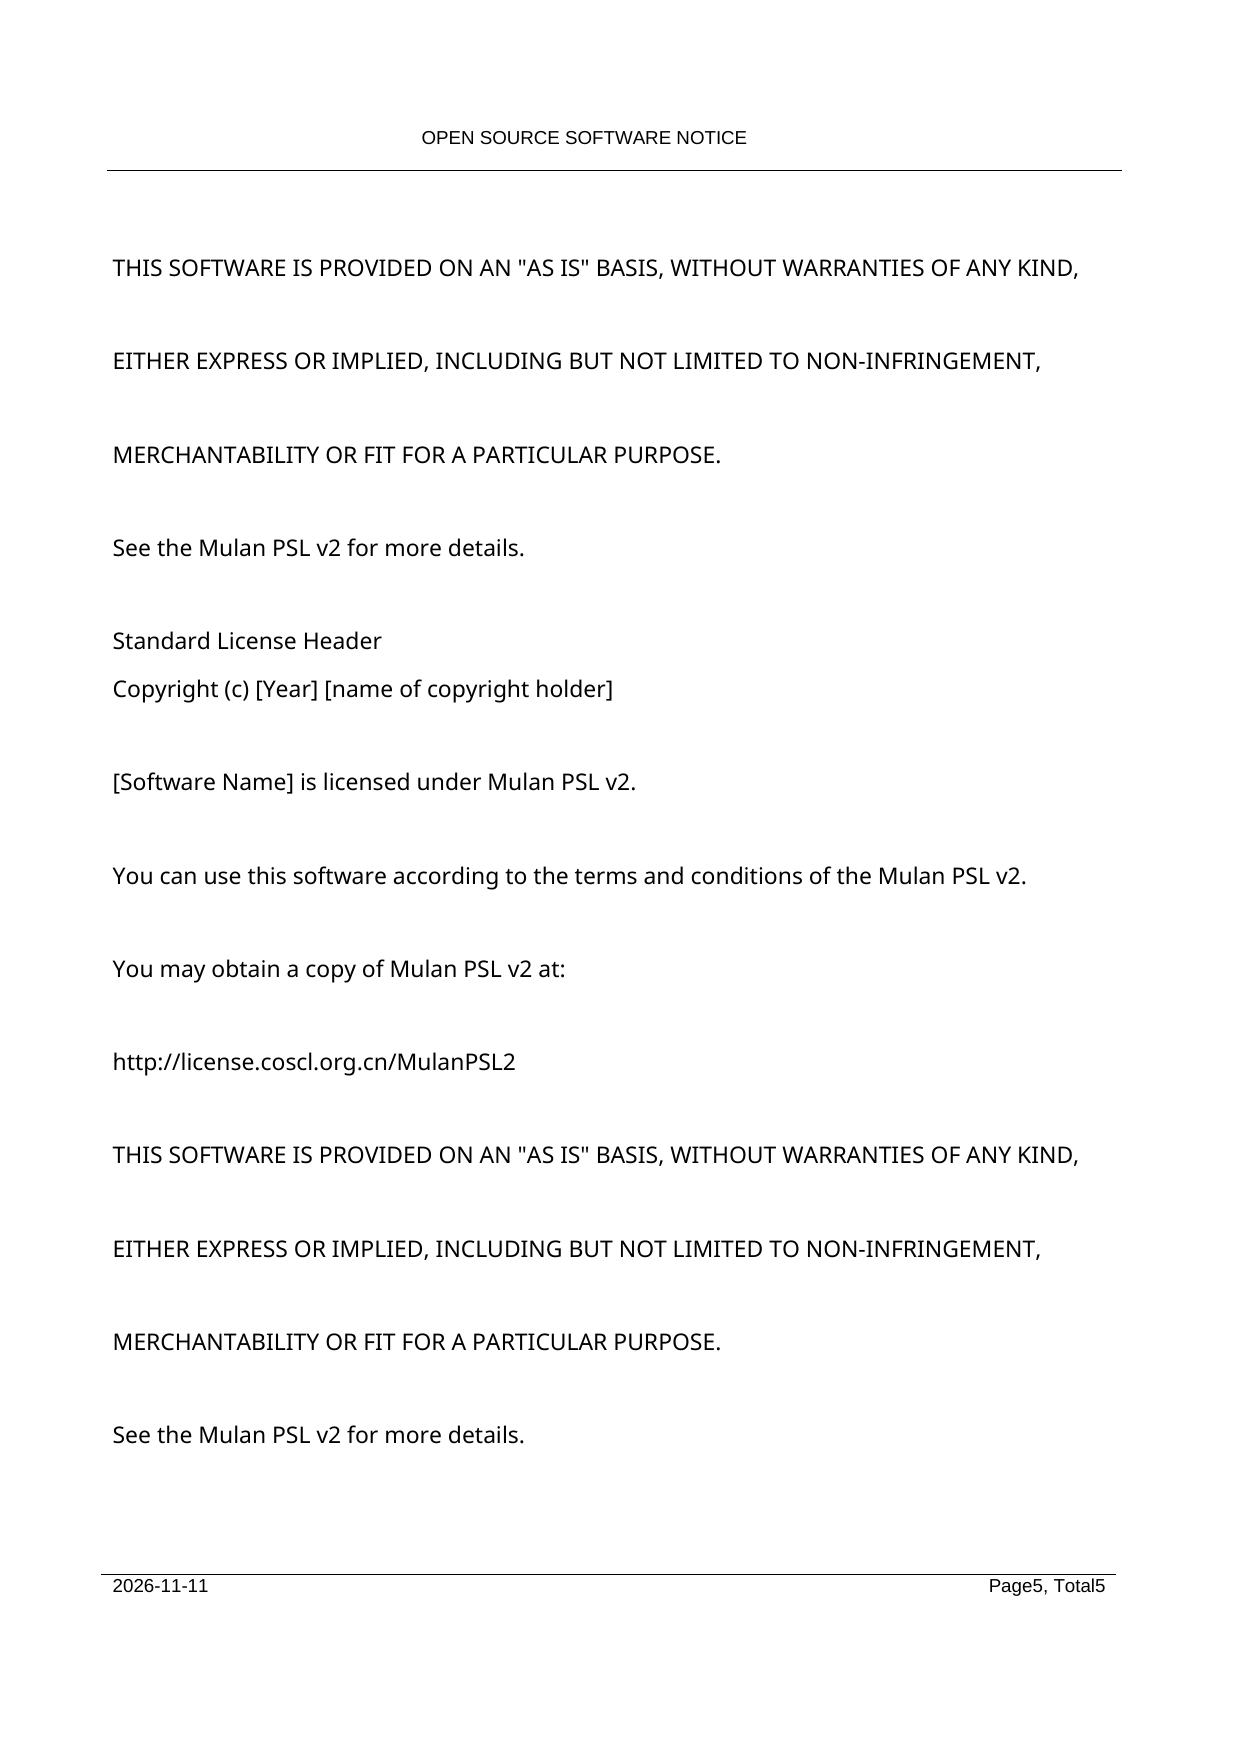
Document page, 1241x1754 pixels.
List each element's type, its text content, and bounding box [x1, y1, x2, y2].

text THIS SOFTWARE IS PROVIDED ON AN "AS IS" BASIS, WITHOUT WARRANTIES OF ANY KIND, [112, 251, 1128, 284]
text [Software Name] is licensed under Mulan PSL v2. [112, 766, 1128, 798]
text See the Mulan PSL v2 for more details. [112, 1418, 1128, 1451]
text You may obtain a copy of Mulan PSL v2 at: [112, 952, 1128, 985]
text Copyright (c) [Year] [name of copyright holder] [112, 672, 1128, 705]
text EITHER EXPRESS OR IMPLIED, INCLUDING BUT NOT LIMITED TO NON-INFRINGEMENT, [112, 1232, 1128, 1264]
text MERCHANTABILITY OR FIT FOR A PARTICULAR PURPOSE. [112, 438, 1128, 470]
text You can use this software according to the terms and conditions of the Mulan PSL v2. [112, 859, 1128, 891]
text Standard License Header [112, 624, 1128, 657]
text http://license.coscl.org.cn/MulanPSL2 [112, 1045, 1128, 1078]
text EITHER EXPRESS OR IMPLIED, INCLUDING BUT NOT LIMITED TO NON-INFRINGEMENT, [112, 345, 1128, 377]
text THIS SOFTWARE IS PROVIDED ON AN "AS IS" BASIS, WITHOUT WARRANTIES OF ANY KIND, [112, 1139, 1128, 1171]
text MERCHANTABILITY OR FIT FOR A PARTICULAR PURPOSE. [112, 1325, 1128, 1358]
text See the Mulan PSL v2 for more details. [112, 531, 1128, 564]
